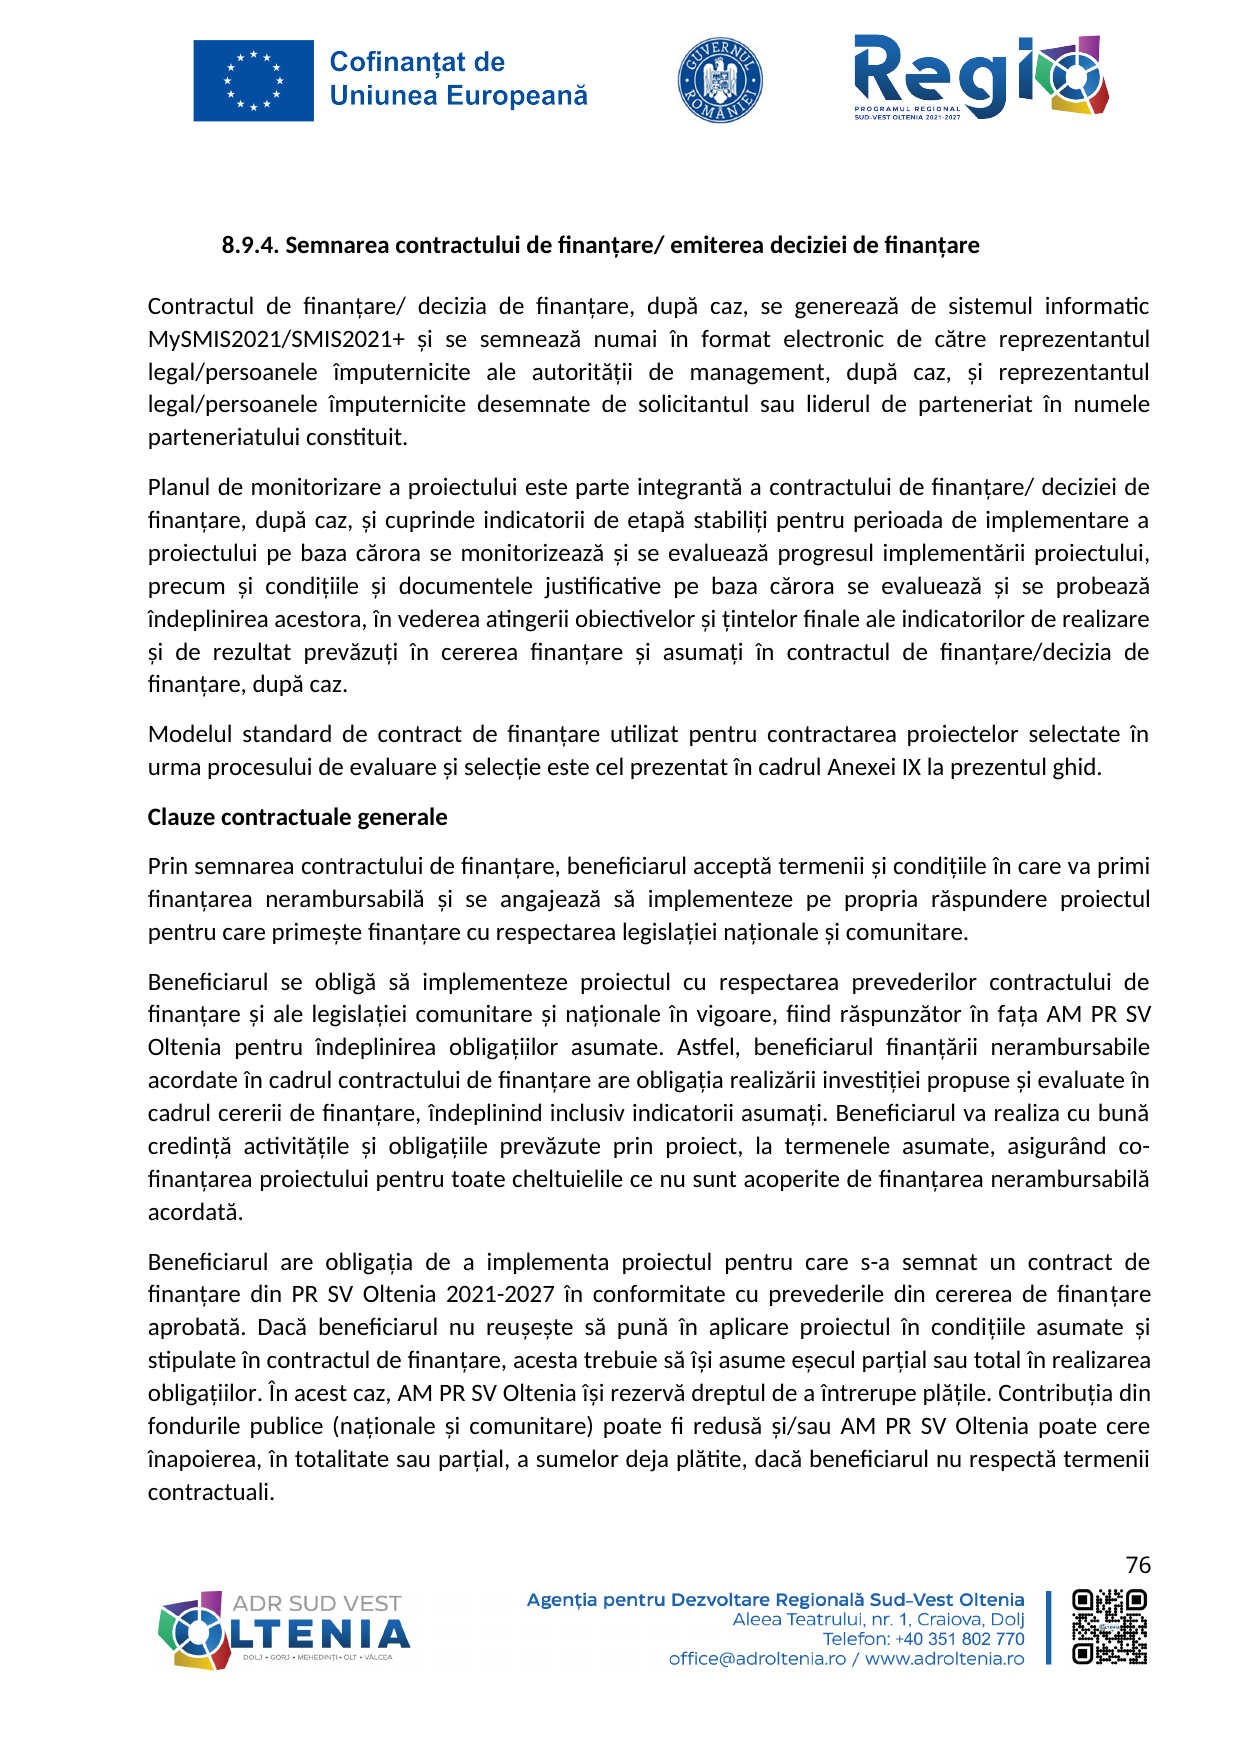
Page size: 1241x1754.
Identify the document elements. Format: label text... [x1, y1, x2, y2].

text Contractul de finanțare/ decizia de finanțare, după caz, se generează de sistemul informatic MySMIS2021/SMIS2021+ și se semnează numai în format electronic de către reprezentantul legal/persoanele împuternicite ale autorității de management, după caz, și reprezentantul legal/persoanele împuternicite desemnate de solicitantul sau liderul de parteneriat în numele parteneriatului constituit. [148, 290, 1152, 452]
text Modelul standard de contract de finanțare utilizat pentru contractarea proiectelor selectate în urma procesului de evaluare și selecție este cel prezentat în cadrul Anexei IX la prezentul ghid. [148, 718, 1152, 782]
text 8.9.4. Semnarea contractului de finanțare/ emiterea deciziei de finanțare [222, 229, 1152, 259]
text Beneficiarul se obligă să implementeze proiectul cu respectarea prevederilor contractului de finanțare și ale legislaţiei comunitare şi naţionale în vigoare, fiind răspunzător în faţa AM PR SV Oltenia pentru îndeplinirea obligaţiilor asumate. Astfel, beneficiarul finanțării nerambursabile acordate în cadrul contractului de finanțare are obligația realizării investiției propuse și evaluate în cadrul cererii de finanțare, îndeplinind inclusiv indicatorii asumați. Beneficiarul va realiza cu bună credință activitățile și obligațiile prevăzute prin proiect, la termenele asumate, asigurând co-finanțarea proiectului pentru toate cheltuielile ce nu sunt acoperite de finanțarea nerambursabilă acordată. [148, 966, 1152, 1227]
text Beneficiarul are obligaţia de a implementa proiectul pentru care s-a semnat un contract de finanţare din PR SV Oltenia 2021-2027 în conformitate cu prevederile din cererea de finanţare aprobată. Dacă beneficiarul nu reuşeşte să pună în aplicare proiectul în condiţiile asumate şi stipulate în contractul de finanţare, acesta trebuie să îşi asume eşecul parţial sau total în realizarea obligaţiilor. În acest caz, AM PR SV Oltenia îşi rezervă dreptul de a întrerupe plăţile. Contribuţia din fondurile publice (naţionale şi comunitare) poate fi redusă şi/sau AM PR SV Oltenia poate cere înapoierea, în totalitate sau parţial, a sumelor deja plătite, dacă beneficiarul nu respectă termenii contractuali. [148, 1246, 1152, 1507]
text Clauze contractuale generale [148, 801, 1152, 831]
picture [852, 33, 1111, 123]
text Prin semnarea contractului de finanţare, beneficiarul acceptă termenii şi condiţiile în care va primi finanţarea nerambursabilă şi se angajează să implementeze pe propria răspundere proiectul pentru care primeşte finanţare cu respectarea legislaţiei naţionale şi comunitare. [148, 850, 1152, 947]
picture [188, 35, 590, 125]
text Planul de monitorizare a proiectului este parte integrantă a contractului de finanțare/ deciziei de finanțare, după caz, și cuprinde indicatorii de etapă stabiliți pentru perioada de implementare a proiectului pe baza cărora se monitorizează și se evaluează progresul implementării proiectului, precum și condițiile și documentele justificative pe baza cărora se evaluează și se probează îndeplinirea acestora, în vederea atingerii obiectivelor și țintelor finale ale indicatorilor de realizare și de rezultat prevăzuți în cererea finanțare și asumați în contractul de finanțare/decizia de finanțare, după caz. [148, 471, 1152, 699]
picture [674, 35, 768, 125]
picture [148, 1579, 1152, 1677]
